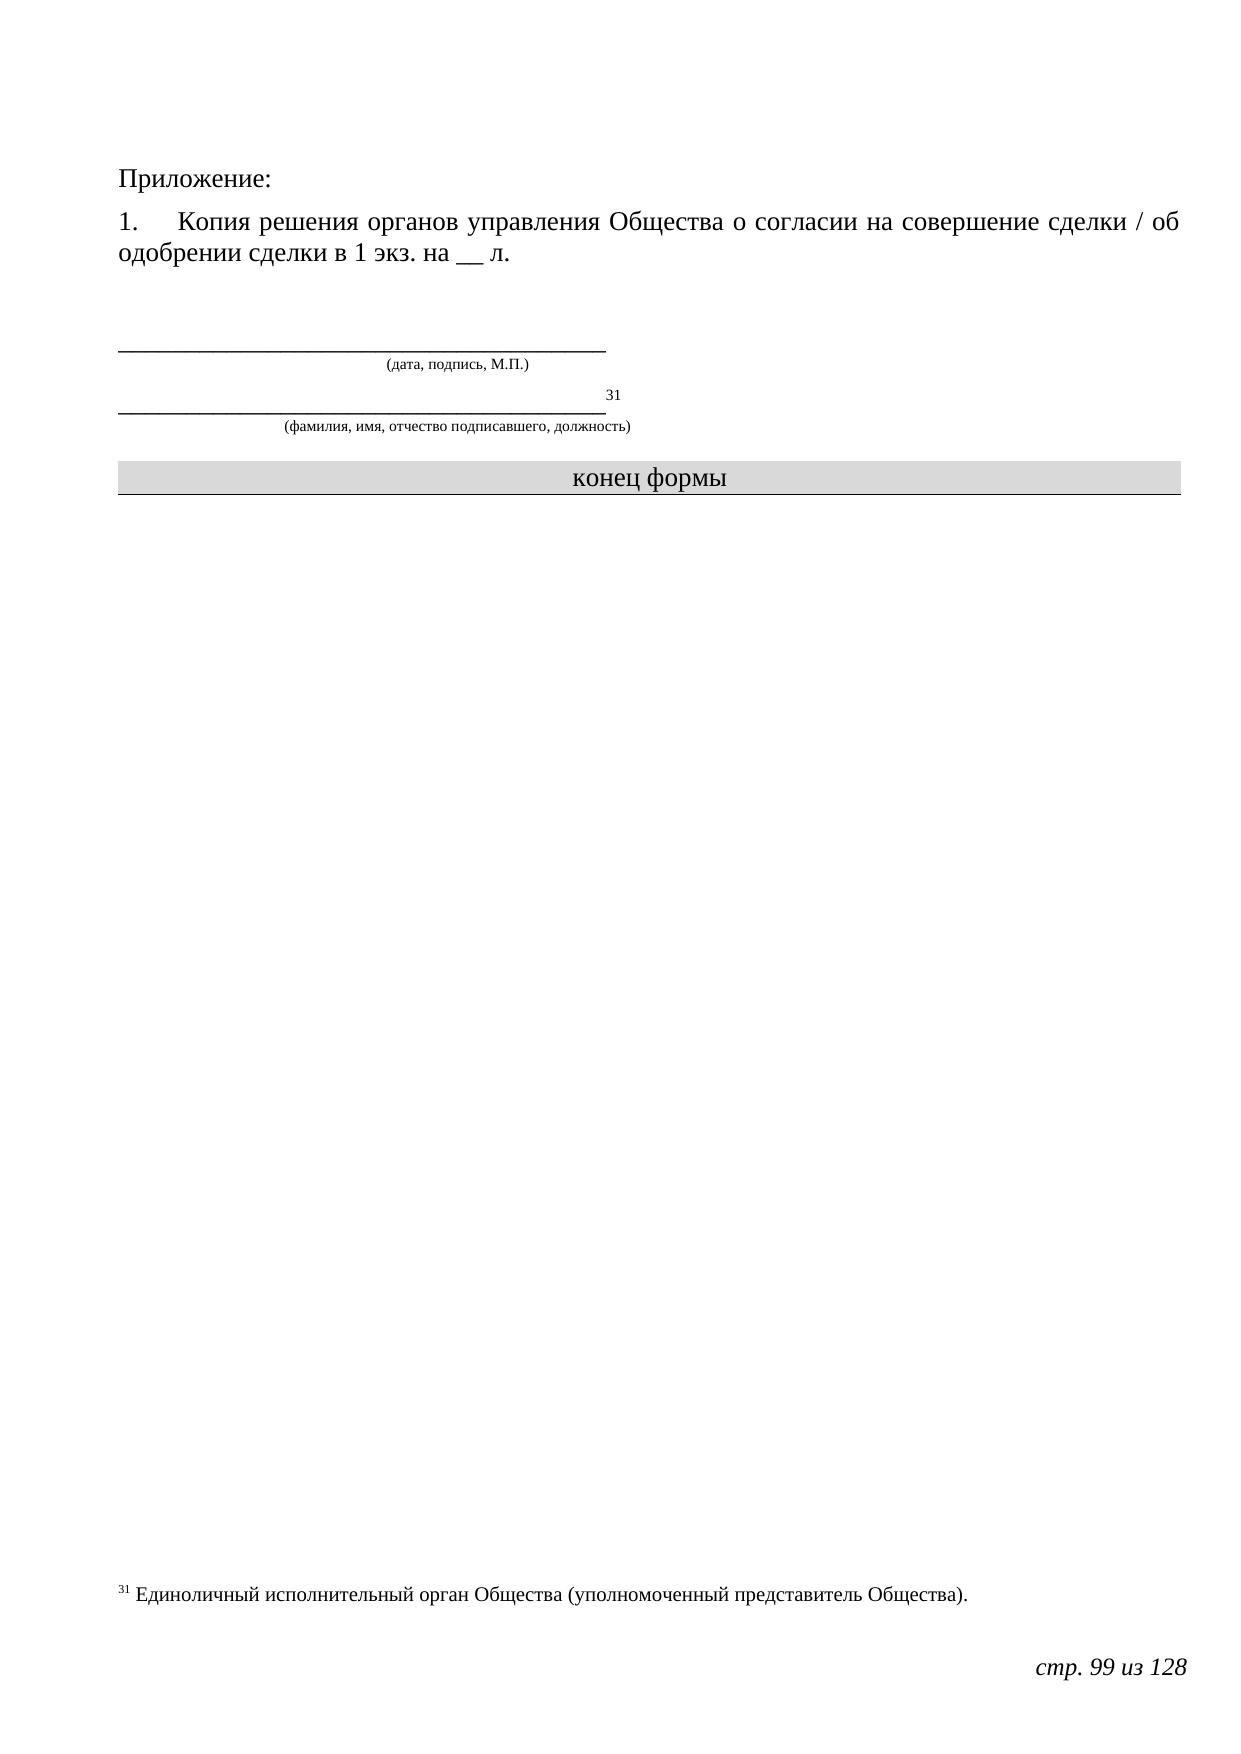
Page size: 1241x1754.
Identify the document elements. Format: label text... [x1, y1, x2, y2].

text (дата, подпись, М.П.) [118, 355, 797, 386]
text ____________________________________ [118, 386, 1181, 417]
text 1. Копия решения органов управления Общества о согласии на совершение сделки / об одобрении сделки в 1 экз. на __ л. [118, 205, 1181, 268]
text ____________________________________ [118, 324, 1181, 355]
text конец формы [118, 461, 1181, 494]
text (фамилия, имя, отчество подписавшего, должность) [118, 417, 797, 448]
text Приложение: [118, 162, 1181, 193]
